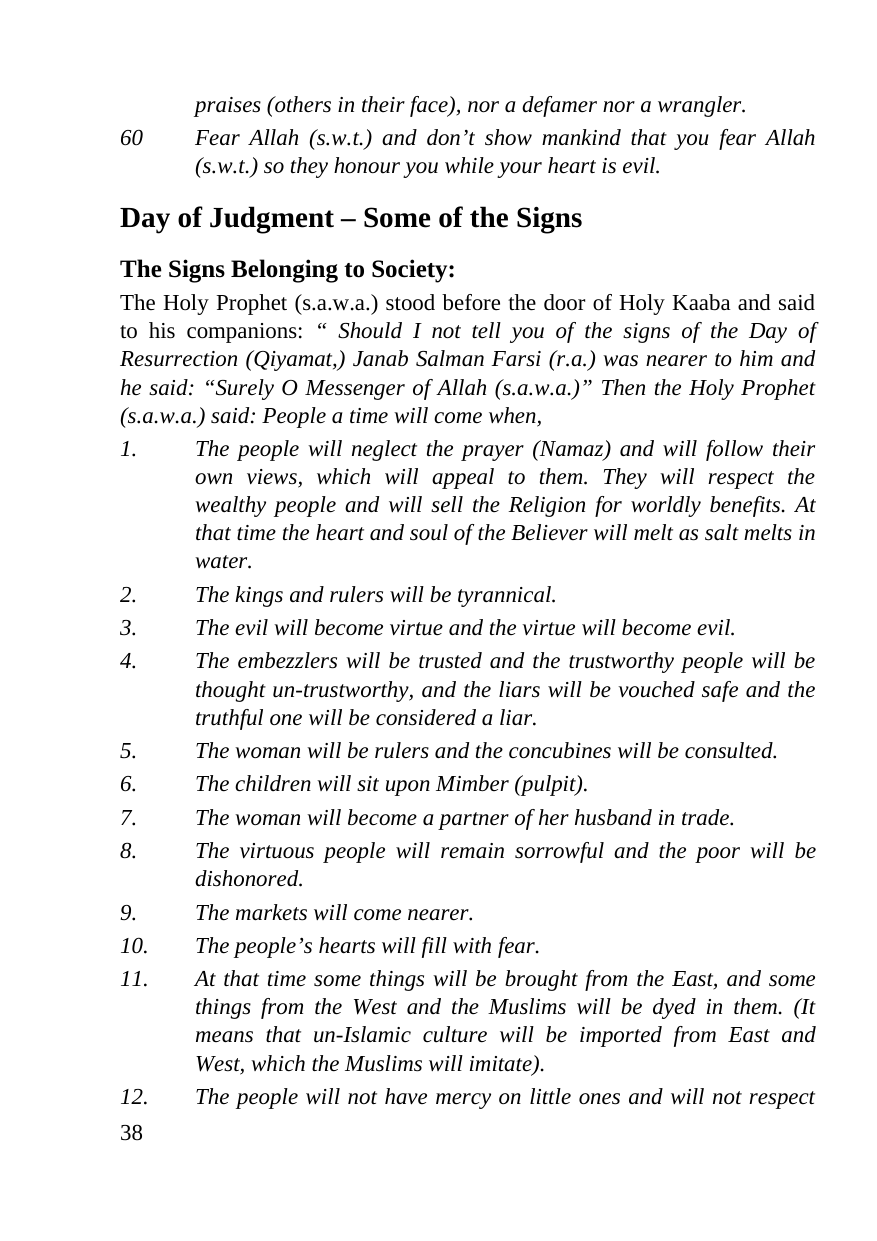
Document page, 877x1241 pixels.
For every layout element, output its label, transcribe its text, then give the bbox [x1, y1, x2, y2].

text 8. The virtuous people will remain sorrowful and the poor will be dishonored. [120, 836, 817, 892]
text 4. The embezzlers will be trusted and the trustworthy people will be thought un-trustworthy, and the liars will be vouched safe and the truthful one will be considered a liar. [120, 646, 817, 731]
text 2. The kings and rulers will be tyrannical. [120, 580, 817, 608]
text 6. The children will sit upon Mimber (pulpit). [120, 769, 817, 797]
text 9. The markets will come nearer. [120, 897, 817, 926]
subtitle Day of Judgment – Some of the Signs [120, 200, 817, 234]
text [120, 90, 817, 118]
text 10. The people’s hearts will fill with fear. [120, 931, 817, 959]
text 3. The evil will become virtue and the virtue will become evil. [120, 613, 817, 641]
subtitle The Signs Belonging to Society: [120, 255, 817, 283]
text 11. At that time some things will be brought from the East, and some things from the West and the Muslims will be dyed in them. (It means that un-Islamic culture will be imported from East and West, which the Muslims will imitate). [120, 964, 817, 1077]
text 60 Fear Allah (s.w.t.) and don’t show mankind that you fear Allah (s.w.t.) so they honour you while your heart is evil. [120, 123, 817, 179]
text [120, 1082, 817, 1110]
text The Holy Prophet (s.a.w.a.) stood before the door of Holy Kaaba and said to his companions: “ Should I not tell you of the signs of the Day of Resurrection (Qiyamat,) Janab Salman Farsi (r.a.) was nearer to him and he said: “Surely O Messenger of Allah (s.a.w.a.)” Then the Holy Prophet (s.a.w.a.) said: People a time will come when, [120, 288, 817, 429]
text 1. The people will neglect the prayer (Namaz) and will follow their own views, which will appeal to them. They will respect the wealthy people and will sell the Religion for worldly benefits. At that time the heart and soul of the Believer will melt as salt melts in water. [120, 434, 817, 574]
text 7. The woman will become a partner of her husband in trade. [120, 803, 817, 831]
text 5. The woman will be rulers and the concubines will be consulted. [120, 736, 817, 764]
